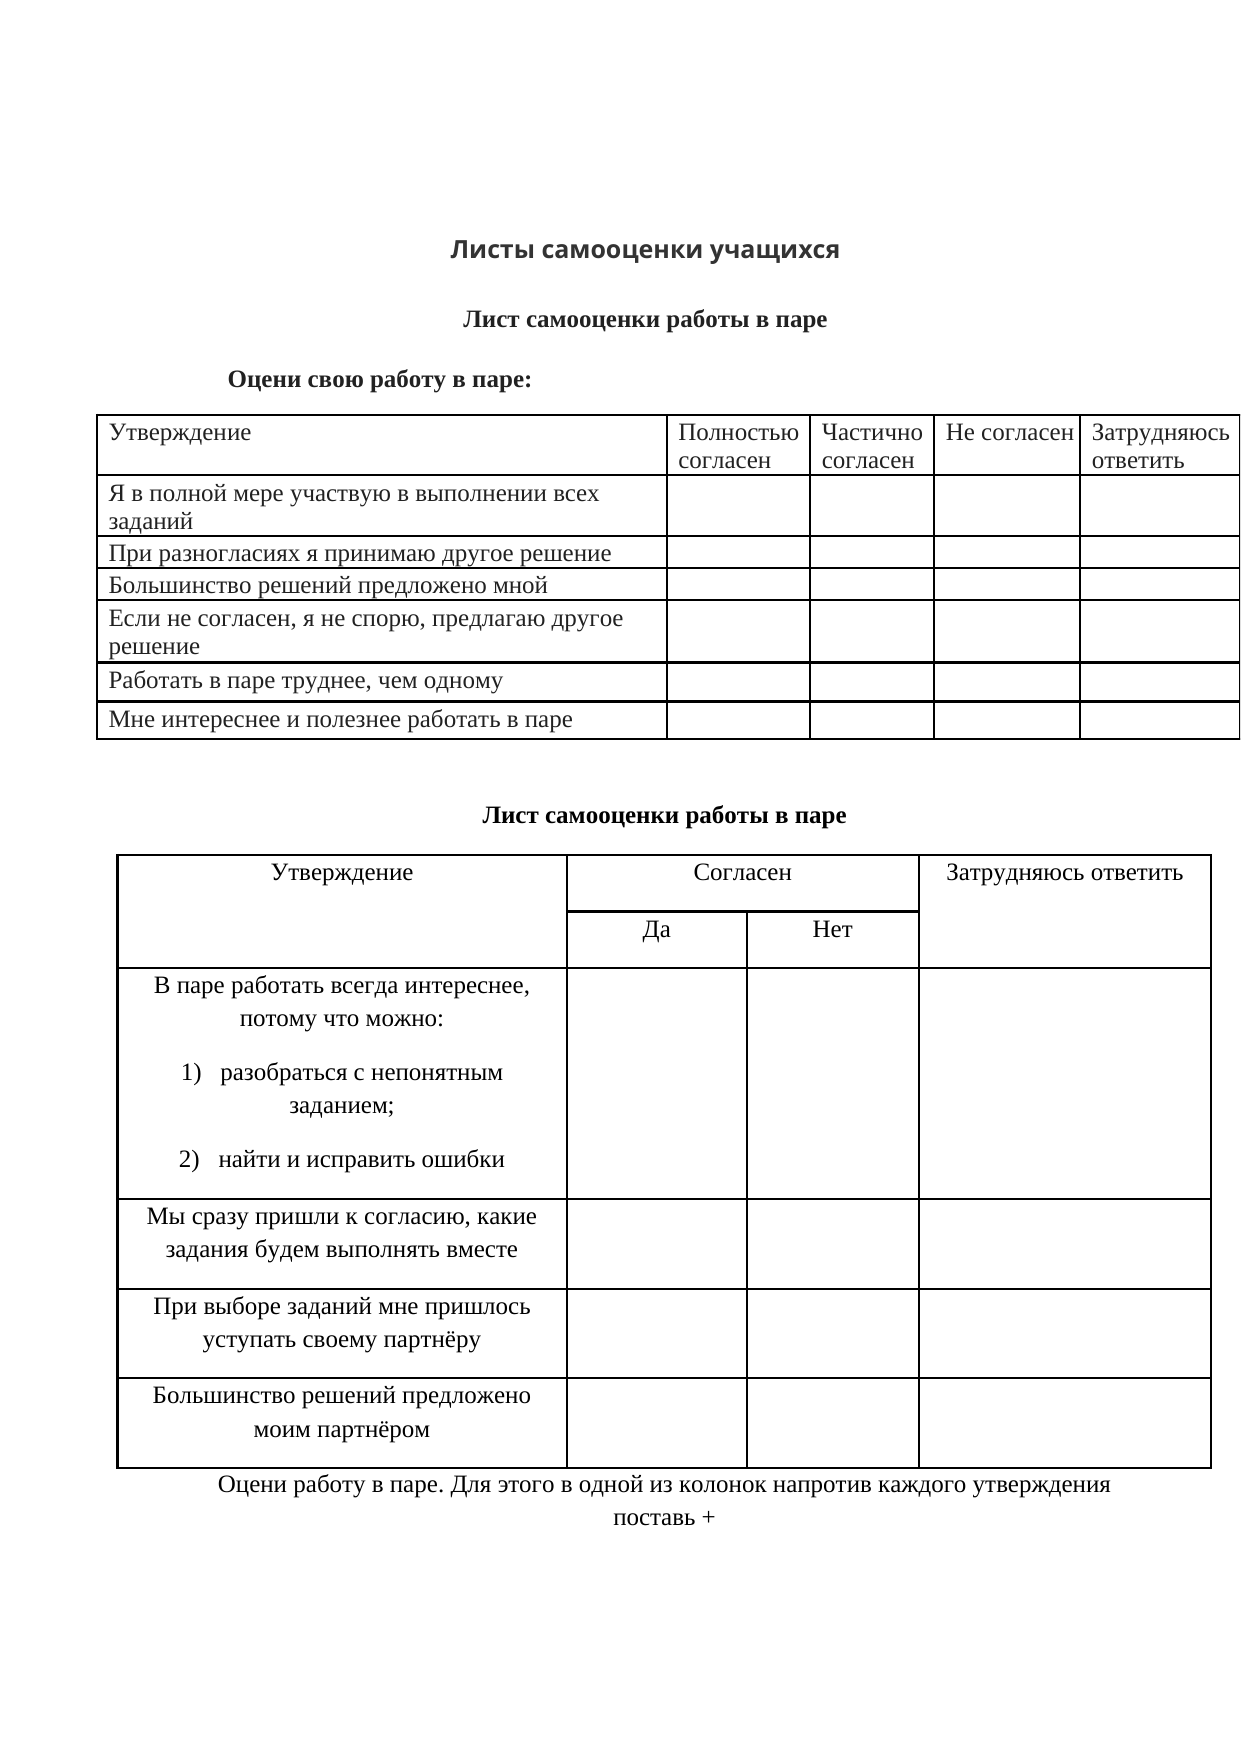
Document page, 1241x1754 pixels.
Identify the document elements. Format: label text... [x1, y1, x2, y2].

table_cell [748, 969, 918, 1198]
text Лист самооценки работы в паре [332, 304, 959, 333]
text Оцени свою работу в паре: [227, 364, 858, 393]
table_cell [748, 1290, 918, 1377]
table_cell В паре работать всегда интереснее, потому что можно: 1) разобраться с непонятным заданием; 2) найти и исправить ошибки [119, 969, 566, 1198]
table_cell [811, 537, 933, 567]
table_cell Нет [748, 913, 918, 967]
table_cell [811, 476, 933, 535]
text Листы самооценки учащихся [177, 232, 1113, 266]
table_cell [668, 569, 809, 599]
table_cell [568, 1200, 746, 1287]
text Лист самооценки работы в паре [177, 800, 1152, 828]
table_cell [935, 601, 1079, 661]
table_cell [1081, 476, 1239, 535]
table_cell [920, 1200, 1210, 1287]
table_header Полностью согласен [668, 416, 809, 474]
table_cell [568, 1379, 746, 1467]
table_cell Да [568, 913, 746, 967]
table_cell [920, 969, 1210, 1198]
table_cell При выборе заданий мне пришлось уступать своему партнёру [119, 1290, 566, 1377]
table_cell [1081, 703, 1239, 738]
table_cell При разногласиях я принимаю другое решение [98, 537, 666, 567]
table_cell [668, 703, 809, 738]
table_cell [668, 664, 809, 700]
table_cell [1081, 664, 1239, 700]
table_cell [811, 664, 933, 700]
table_header Утверждение [98, 416, 666, 474]
table_cell [935, 664, 1079, 700]
table_cell [668, 601, 809, 661]
table_cell [568, 969, 746, 1198]
table_cell [920, 1290, 1210, 1377]
table_cell [1081, 601, 1239, 661]
table_cell [935, 569, 1079, 599]
table_cell [935, 703, 1079, 738]
table_cell [935, 476, 1079, 535]
table_cell [568, 1290, 746, 1377]
table_cell Большинство решений предложено моим партнёром [119, 1379, 566, 1467]
table_cell [935, 537, 1079, 567]
table_cell [668, 476, 809, 535]
table_cell Мне интереснее и полезнее работать в паре [98, 703, 666, 738]
table_cell Работать в паре труднее, чем одному [98, 664, 666, 700]
table_cell Большинство решений предложено мной [98, 569, 666, 599]
table_cell Я в полной мере участвую в выполнении всех заданий [98, 476, 666, 535]
table_cell [1081, 537, 1239, 567]
table_header Частично согласен [811, 416, 933, 474]
table_header Не согласен [935, 416, 1079, 474]
table_cell [1081, 569, 1239, 599]
table_cell [920, 1379, 1210, 1467]
table_cell Если не согласен, я не спорю, предлагаю другое решение [98, 601, 666, 661]
text Оцени работу в паре. Для этого в одной из колонок напротив каждого утверждения поставь + [177, 1469, 1152, 1531]
table_cell [811, 703, 933, 738]
table_cell [748, 1379, 918, 1467]
table_header Затрудняюсь ответить [1081, 416, 1239, 474]
table_header Утверждение [119, 856, 566, 967]
table_cell [668, 537, 809, 567]
table_header Затрудняюсь ответить [920, 856, 1210, 967]
table_cell [811, 569, 933, 599]
table_cell [811, 601, 933, 661]
table_cell Мы сразу пришли к согласию, какие задания будем выполнять вместе [119, 1200, 566, 1287]
table_header Согласен [568, 856, 918, 910]
table_cell [748, 1200, 918, 1287]
